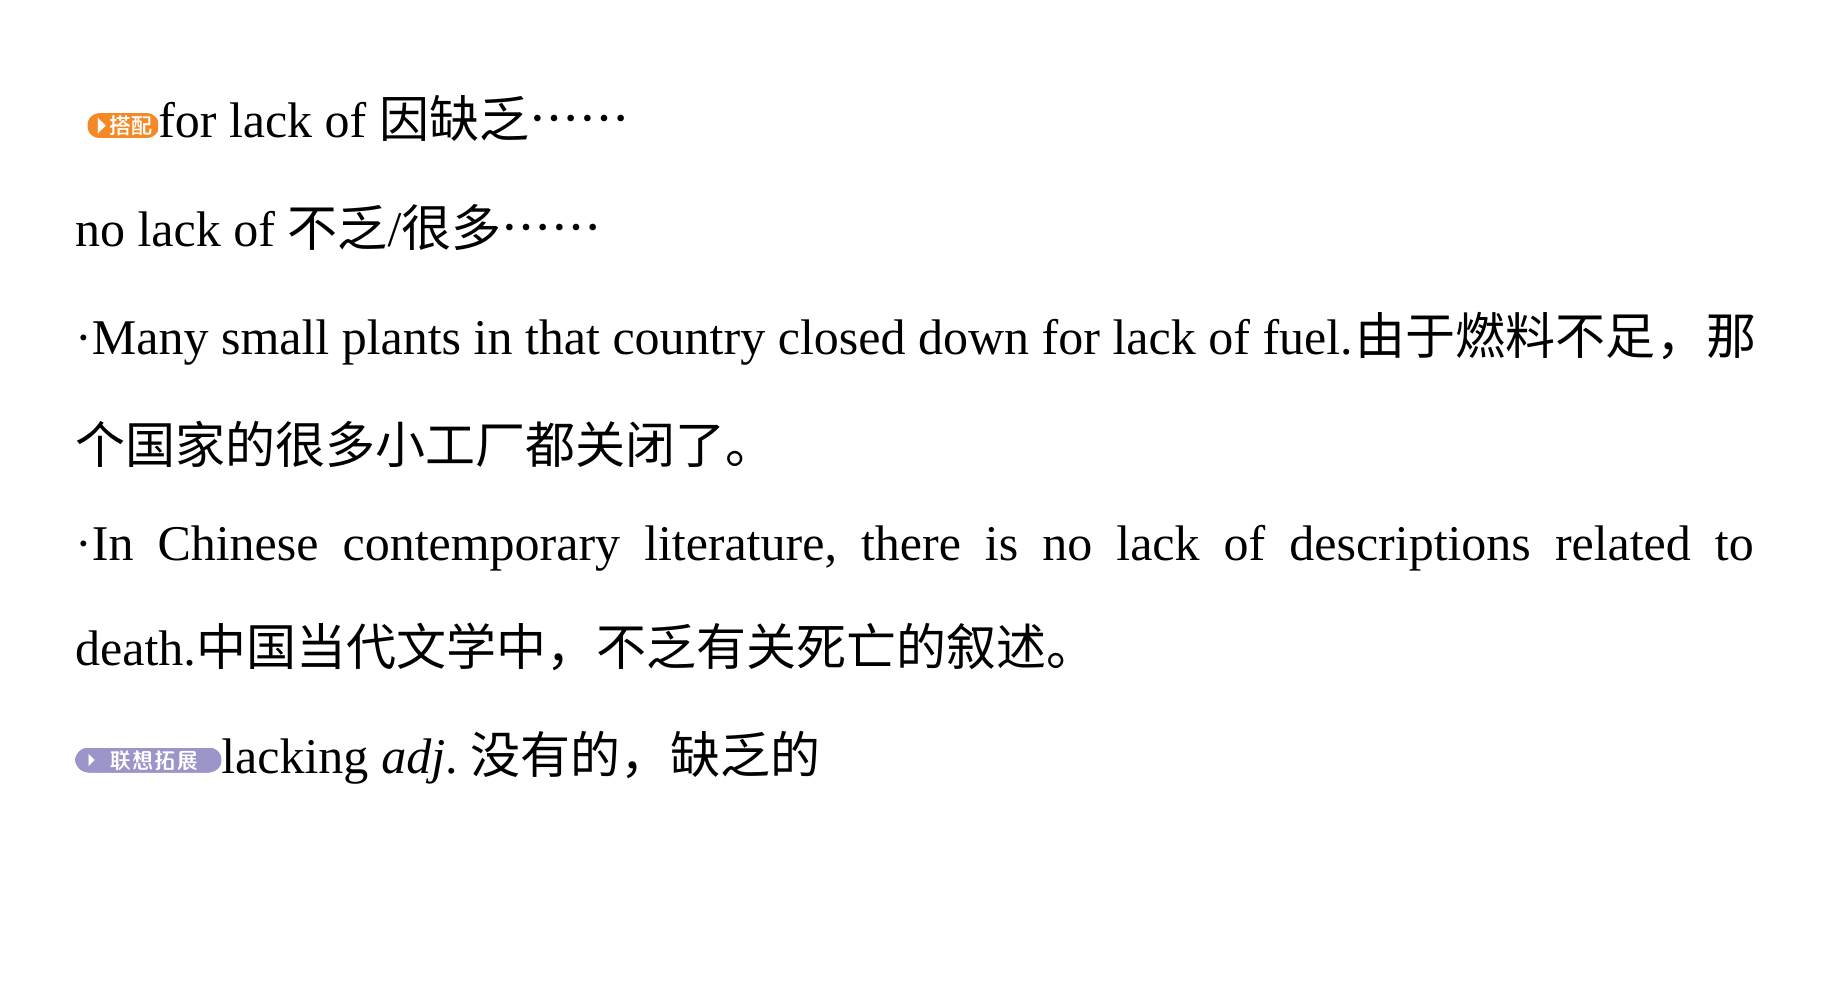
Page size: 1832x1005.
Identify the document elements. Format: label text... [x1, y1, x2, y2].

picture [87, 113, 159, 138]
text for lack of 因缺乏…… [75, 79, 1756, 152]
picture [75, 748, 222, 774]
text no lack of 不乏/很多…… [75, 188, 1756, 261]
text ·Many small plants in that country closed down for lack of fuel.由于燃料不足，那个国家的很多小工厂都关闭了。 [75, 297, 1756, 478]
text ·In Chinese contemporary literature, there is no lack of descriptions related to death.中国当代文学中，不乏有关死亡的叙述。 [75, 514, 1756, 680]
text lacking adj. 没有的，缺乏的 [75, 716, 1756, 788]
